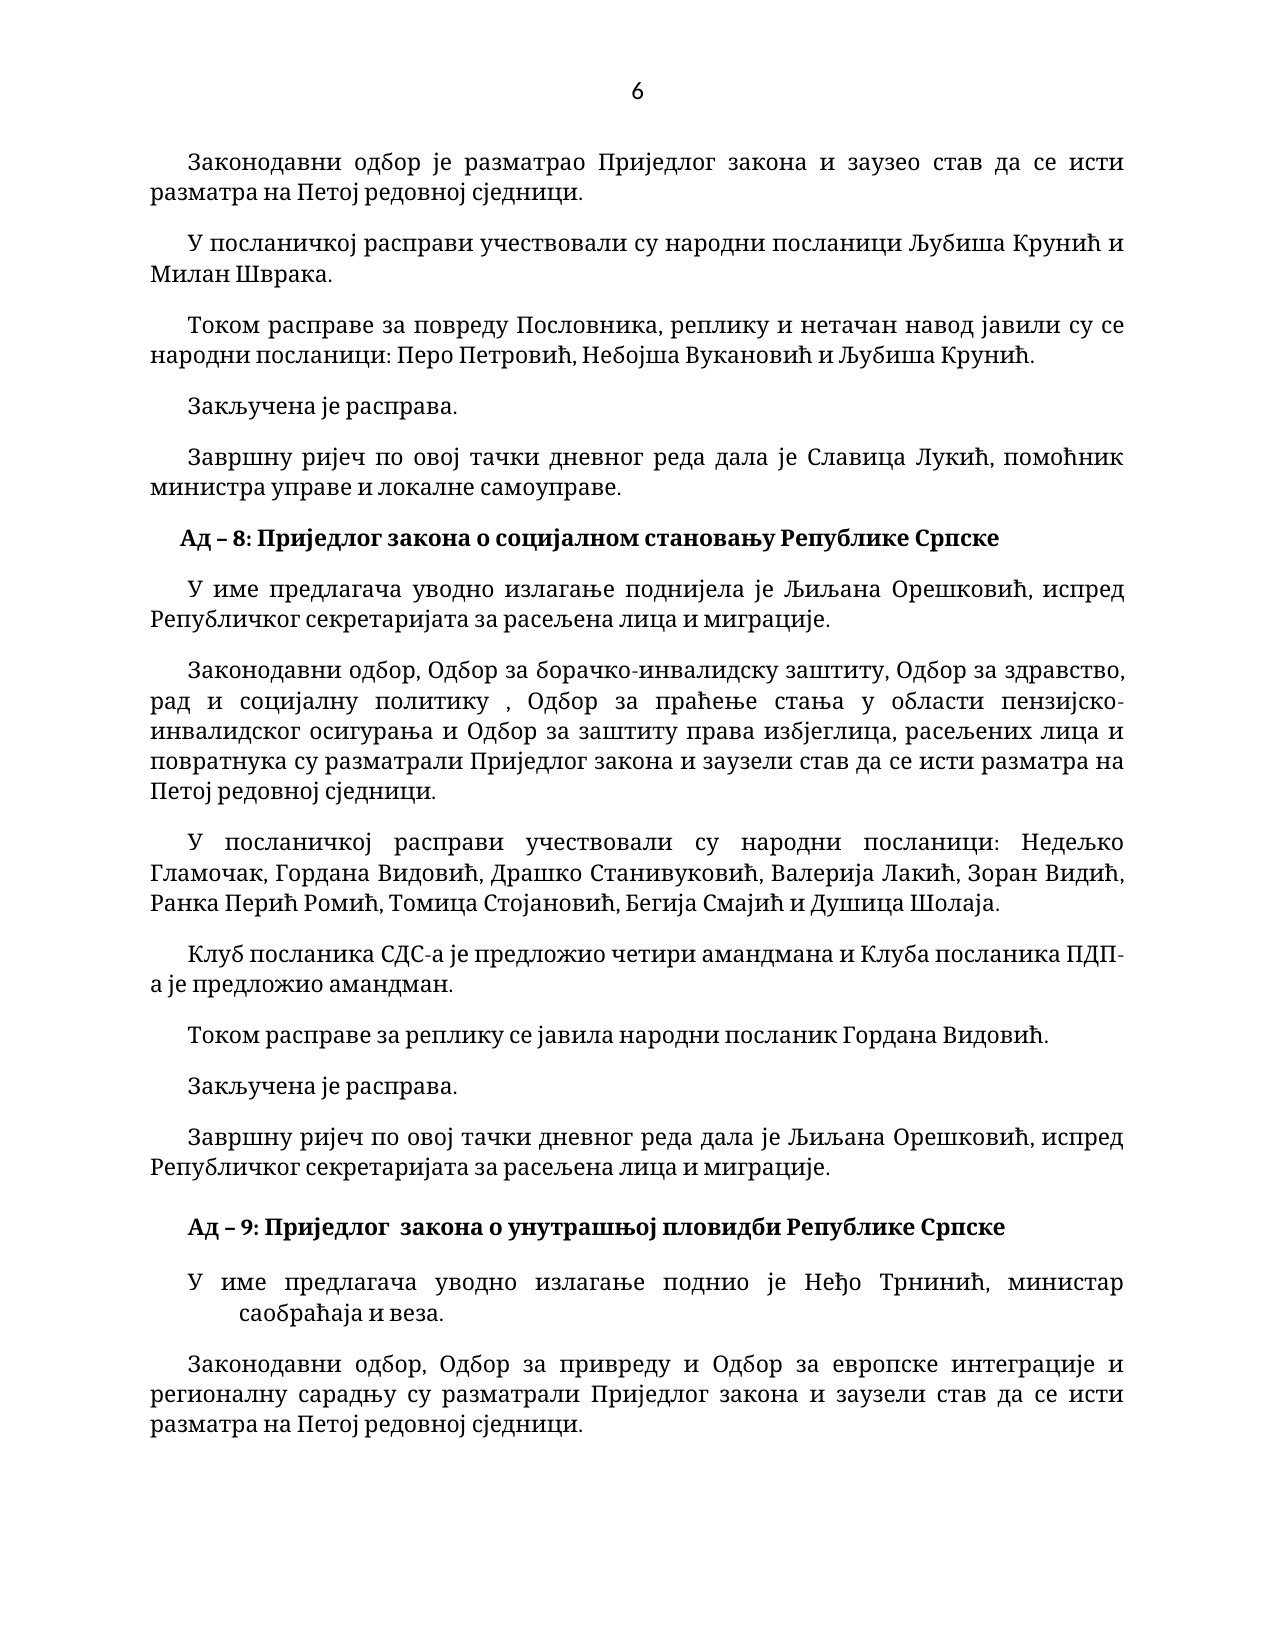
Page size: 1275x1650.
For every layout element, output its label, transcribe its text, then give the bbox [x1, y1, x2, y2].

text Закључена је расправа. [150, 394, 1125, 420]
text У име предлагача уводно излагање поднијела је Љиљана Орешковић, испред Републичког секретаријата за расељена лица и миграције. [150, 577, 1125, 634]
text Током расправе за реплику се јавила народни посланик Гордана Видовић. [150, 1023, 1125, 1049]
text Током расправе за повреду Пословника, реплику и нетачан навод јавили су се народни посланици: Перо Петровић, Небојша Вукановић и Љубиша Крунић. [150, 312, 1125, 369]
text У посланичкој расправи учествовали су народни посланици Љубиша Крунић и Милан Шврака. [150, 231, 1125, 288]
text Завршну ријеч по овој тачки дневног реда дала је Љиљана Орешковић, испред Републичког секретаријата за расељена лица и миграције. [150, 1125, 1125, 1182]
text Завршну ријеч по овој тачки дневног реда дала је Славица Лукић, помоћник министра управе и локалне самоуправе. [150, 445, 1125, 501]
text Законодавни одбор, Одбор за борачко-инвалидску заштиту, Одбор за здравство, рад и социјалну политику , Одбор за праћење стања у области пензијско-инвалидског осигурања и Одбор за заштиту права избјеглица, расељених лица и повратнука су разматрали Приједлог закона и заузели став да се исти разматра на Петој редовној сједници. [150, 658, 1125, 806]
text Клуб посланика СДС-а је предложио четири амандмана и Клуба посланика ПДП-а је предложио амандман. [150, 942, 1125, 998]
text Ад – 9: Приједлог закона о унутрашњој пловидби Републике Српске [150, 1214, 1125, 1241]
text У име предлагача уводно излагање поднио је Неђо Трнинић, министар саобраћаја и веза. [187, 1270, 1125, 1327]
text У посланичкој расправи учествовали су народни посланици: Недељко Гламочак, Гордана Видовић, Драшко Станивуковић, Валерија Лакић, Зоран Видић, Ранка Перић Ромић, Томица Стојановић, Бегија Смајић и Душица Шолаја. [150, 830, 1125, 917]
text Законодавни одбор је разматрао Приједлог закона и заузео став да се исти разматра на Петој редовној сједници. [150, 150, 1125, 207]
text Законодавни одбор, Одбор за привреду и Одбор за европске интеграције и регионалну сарадњу су разматрали Приједлог закона и заузели став да се исти разматра на Петој редовној сједници. [150, 1351, 1125, 1438]
text Закључена је расправа. [150, 1074, 1125, 1100]
text Ад – 8: Приједлог закона о социјалном становању Републике Српске [179, 526, 1125, 552]
